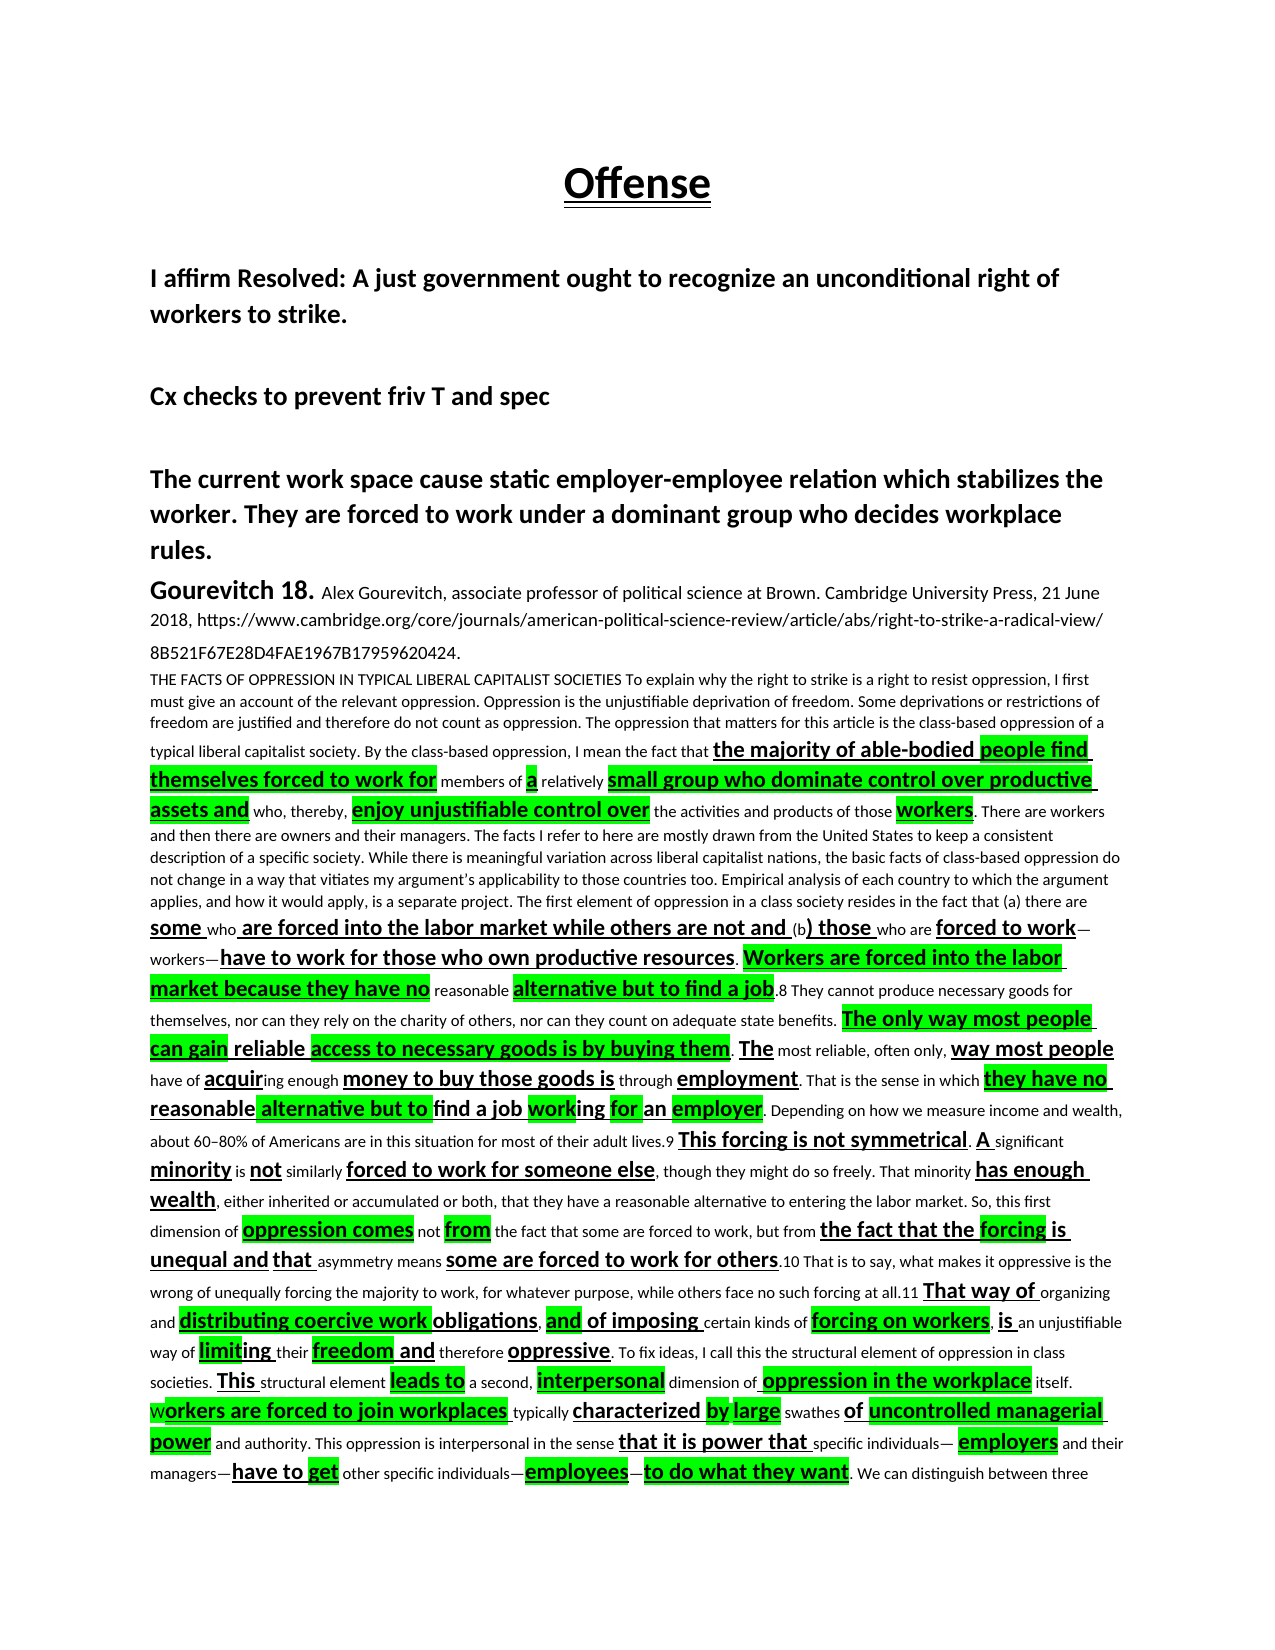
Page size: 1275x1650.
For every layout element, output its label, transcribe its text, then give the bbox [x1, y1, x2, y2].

subtitle Gourevitch 18. Alex Gourevitch, associate professor of political science at Brown. Cambridge University Press, 21 June 2018, https://www.cambridge.org/core/journals/american-political-science-review/article/abs/right-to-strike-a-radical-view/8B521F67E28D4FAE1967B17959620424. [150, 573, 1125, 666]
subtitle The current work space cause static employer-employee relation which stabilizes the worker. They are forced to work under a dominant group who decides workplace rules. [150, 462, 1125, 566]
subtitle Cx checks to prevent friv T and spec [150, 379, 1125, 412]
subtitle I affirm Resolved: A just government ought to recognize an unconditional right of workers to strike. [150, 261, 1125, 330]
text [150, 669, 1125, 1485]
subtitle Offense [150, 154, 1125, 210]
